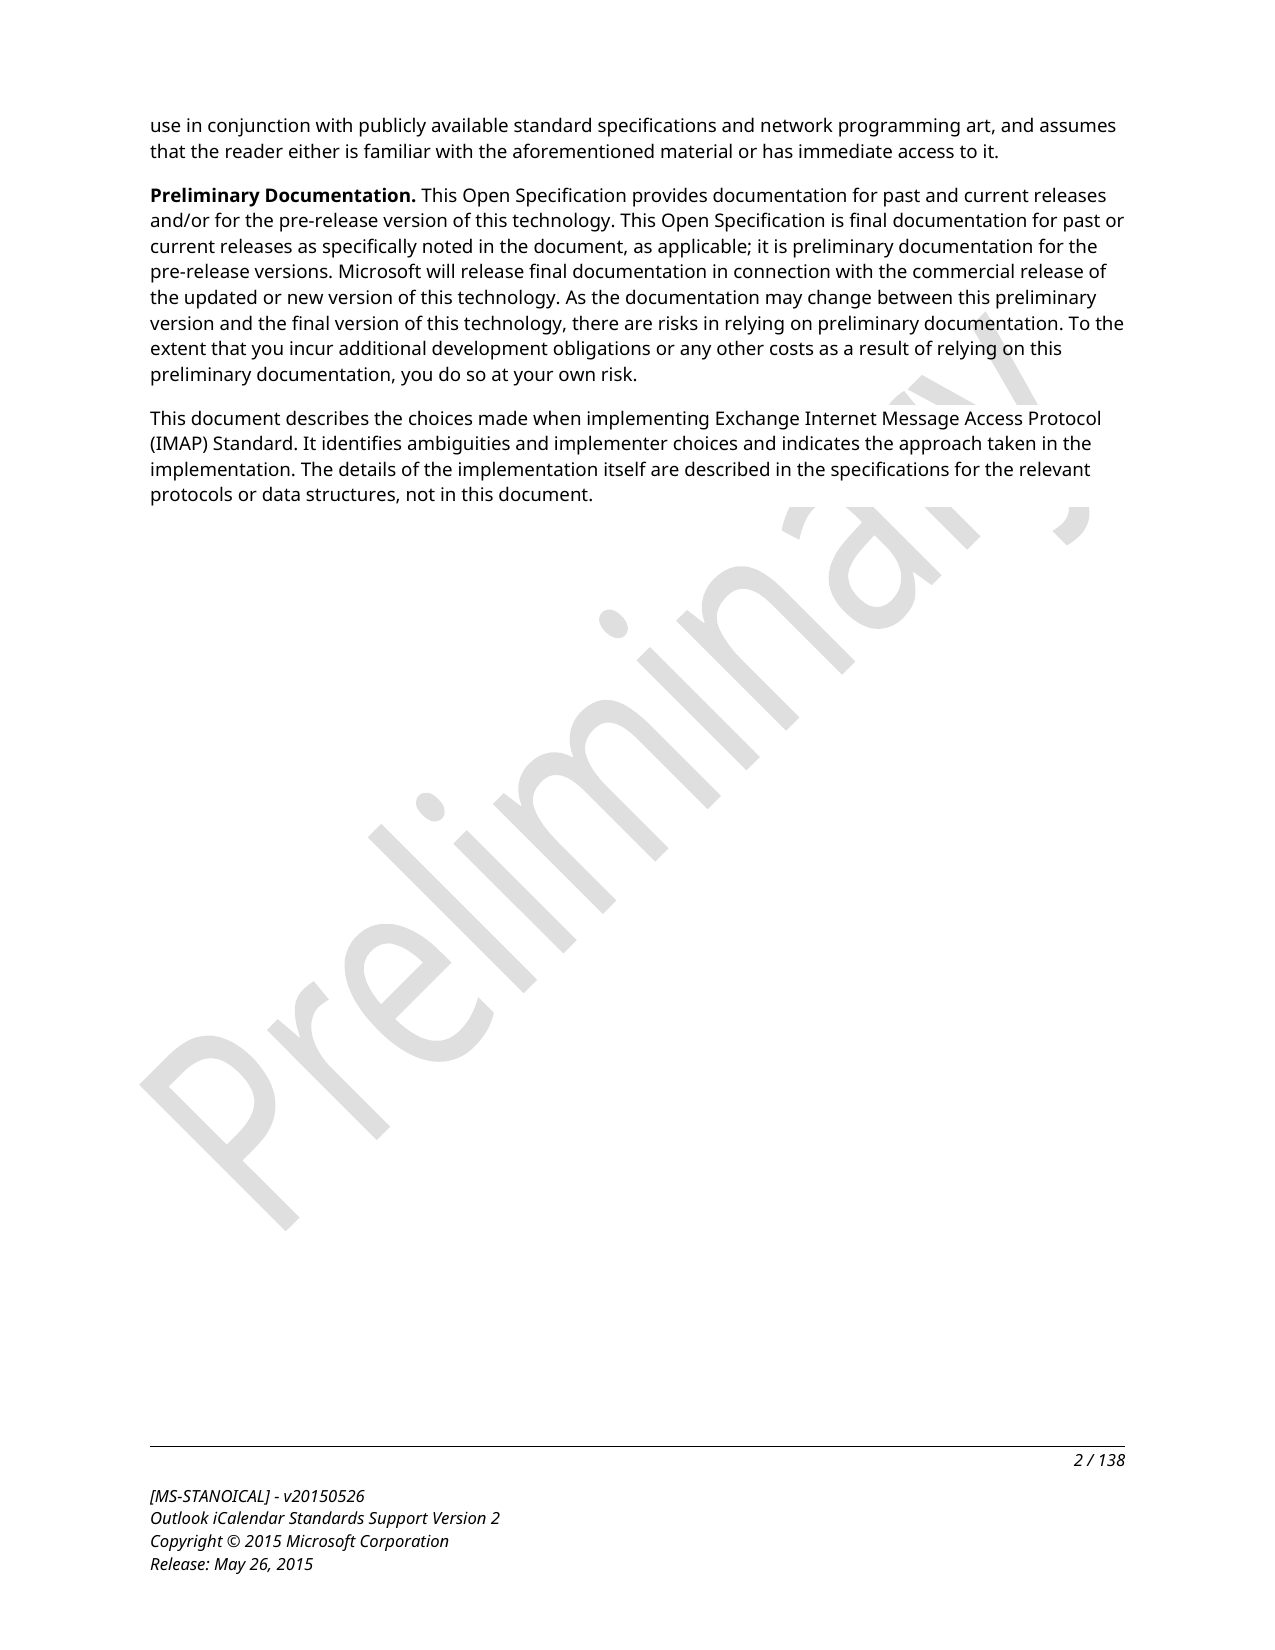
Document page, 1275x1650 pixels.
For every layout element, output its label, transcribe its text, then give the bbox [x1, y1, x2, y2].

text This document describes the choices made when implementing Exchange Internet Message Access Protocol (IMAP) Standard. It identifies ambiguities and implementer choices and indicates the approach taken in the implementation. The details of the implementation itself are described in the specifications for the relevant protocols or data structures, not in this document. [150, 405, 1125, 507]
text Preliminary Documentation. This Open Specification provides documentation for past and current releases and/or for the pre-release version of this technology. This Open Specification is final documentation for past or current releases as specifically noted in the document, as applicable; it is preliminary documentation for the pre-release versions. Microsoft will release final documentation in connection with the commercial release of the updated or new version of this technology. As the documentation may change between this preliminary version and the final version of this technology, there are risks in relying on preliminary documentation. To the extent that you incur additional development obligations or any other costs as a result of relying on this preliminary documentation, you do so at your own risk. [150, 182, 1125, 386]
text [150, 112, 1125, 163]
